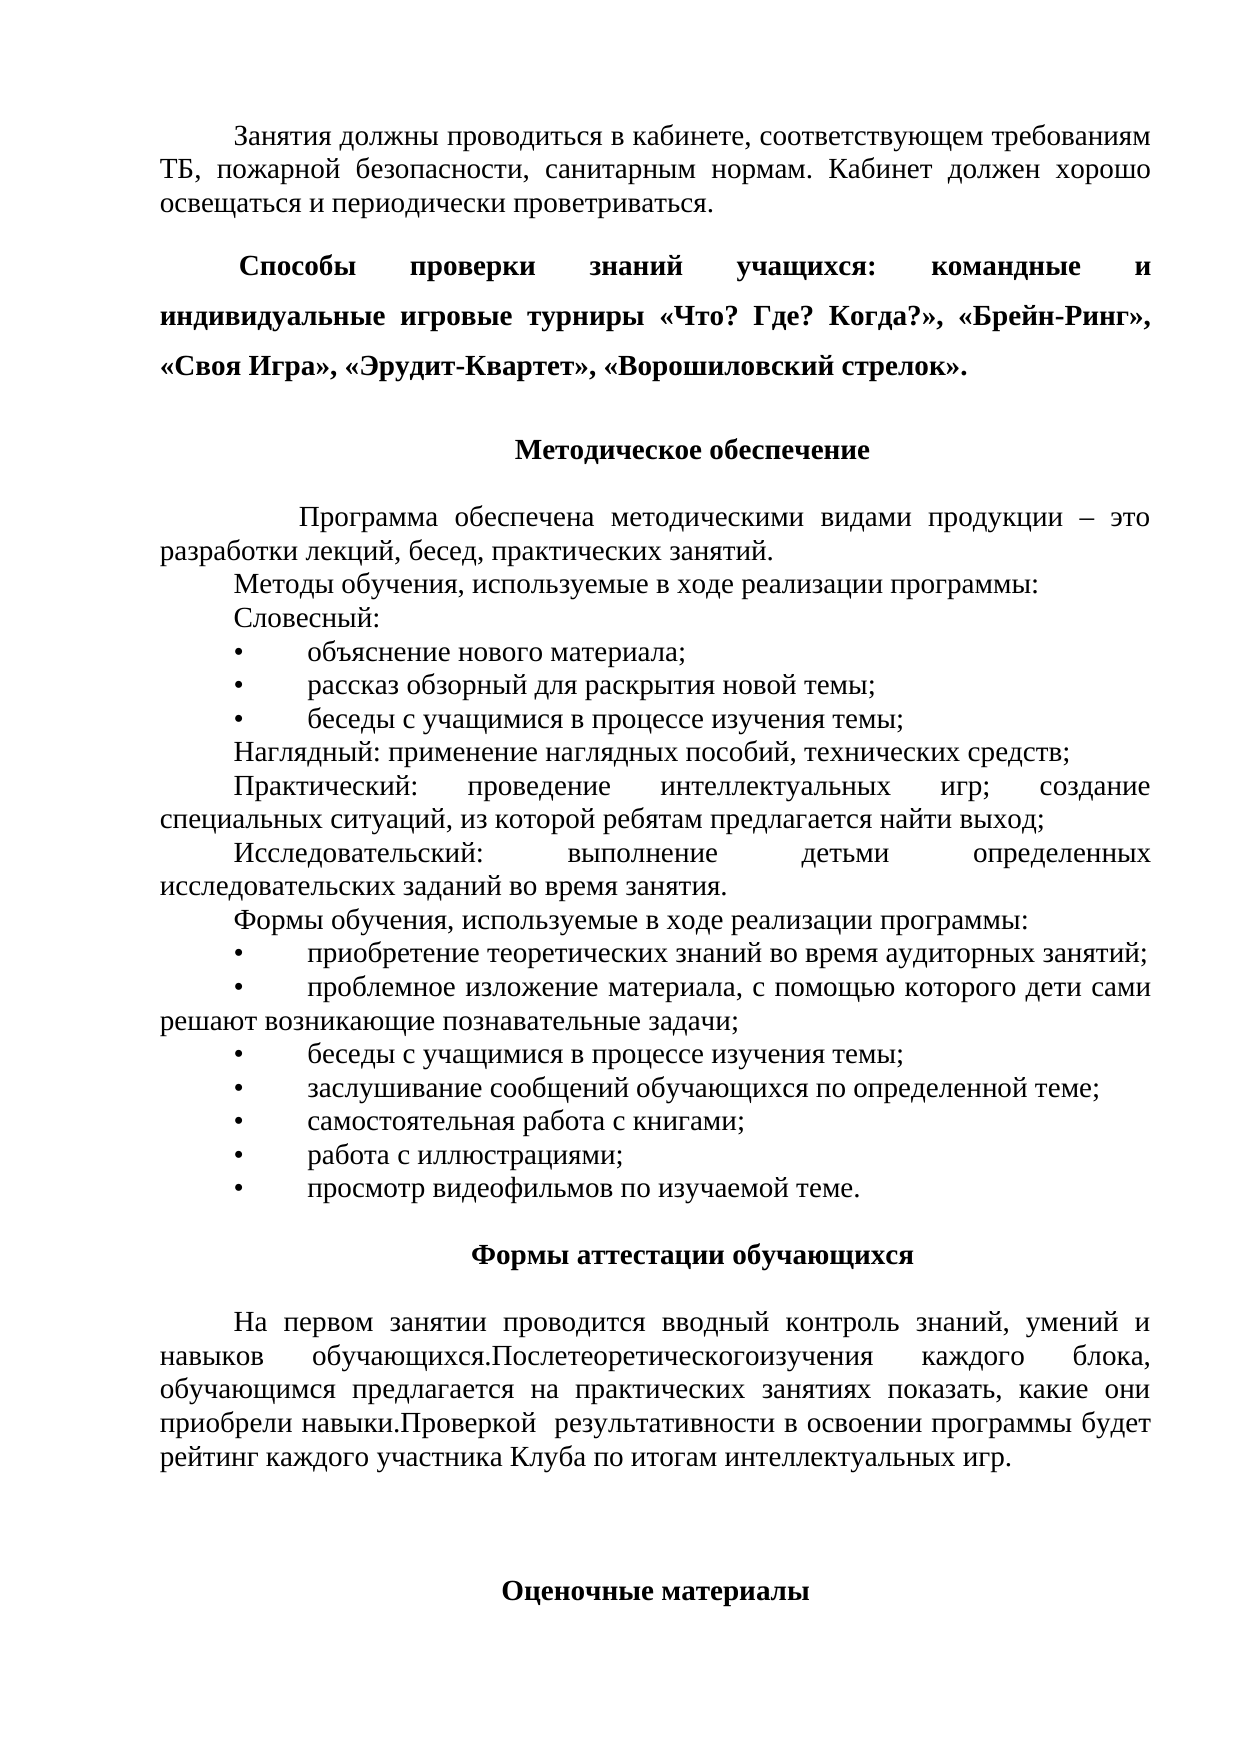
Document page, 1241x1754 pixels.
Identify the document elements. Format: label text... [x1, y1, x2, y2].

text • беседы с учащимися в процессе изучения темы; [159, 1036, 1152, 1070]
text Практический: проведение интеллектуальных игр; создание специальных ситуаций, из которой ребятам предлагается найти выход; [159, 768, 1152, 835]
text • заслушивание сообщений обучающихся по определенной теме; [159, 1070, 1152, 1103]
text • просмотр видеофильмов по изучаемой теме. [159, 1170, 1152, 1204]
text Словесный: [159, 600, 1152, 634]
text Формы аттестации обучающихся [159, 1237, 1152, 1271]
text • рассказ обзорный для раскрытия новой темы; [159, 667, 1152, 701]
text • объяснение нового материала; [159, 634, 1152, 667]
text Методическое обеспечение [159, 432, 1152, 466]
text • беседы с учащимися в процессе изучения темы; [159, 701, 1152, 734]
text Наглядный: применение наглядных пособий, технических средств; [159, 734, 1152, 768]
text • приобретение теоретических знаний во время аудиторных занятий; [159, 936, 1152, 969]
text Оценочные материалы [159, 1573, 1152, 1606]
text Исследовательский: выполнение детьми определенных исследовательских заданий во время занятия. [159, 835, 1152, 902]
text • проблемное изложение материала, с помощью которого дети сами решают возникающие познавательные задачи; [159, 969, 1152, 1036]
text На первом занятии проводится вводный контроль знаний, умений и навыков обучающихся.Послетеоретическогоизучения каждого блока, обучающимся предлагается на практических занятиях показать, какие они приобрели навыки.Проверкой результативности в освоении программы будет рейтинг каждого участника Клуба по итогам интеллектуальных игр. [159, 1304, 1152, 1472]
text Способы проверки знаний учащихся: командные и индивидуальные игровые турниры «Что? Где? Когда?», «Брейн-Ринг», «Своя Игра», «Эрудит-Квартет», «Ворошиловский стрелок». [159, 248, 1152, 382]
text Программа обеспечена методическими видами продукции – это разработки лекций, бесед, практических занятий. [159, 499, 1152, 567]
text • самостоятельная работа с книгами; [159, 1103, 1152, 1137]
text Занятия должны проводиться в кабинете, соответствующем требованиям ТБ, пожарной безопасности, санитарным нормам. Кабинет должен хорошо освещаться и периодически проветриваться. [159, 118, 1152, 219]
text Методы обучения, используемые в ходе реализации программы: [159, 567, 1152, 600]
text • работа с иллюстрациями; [159, 1137, 1152, 1170]
text Формы обучения, используемые в ходе реализации программы: [159, 902, 1152, 936]
